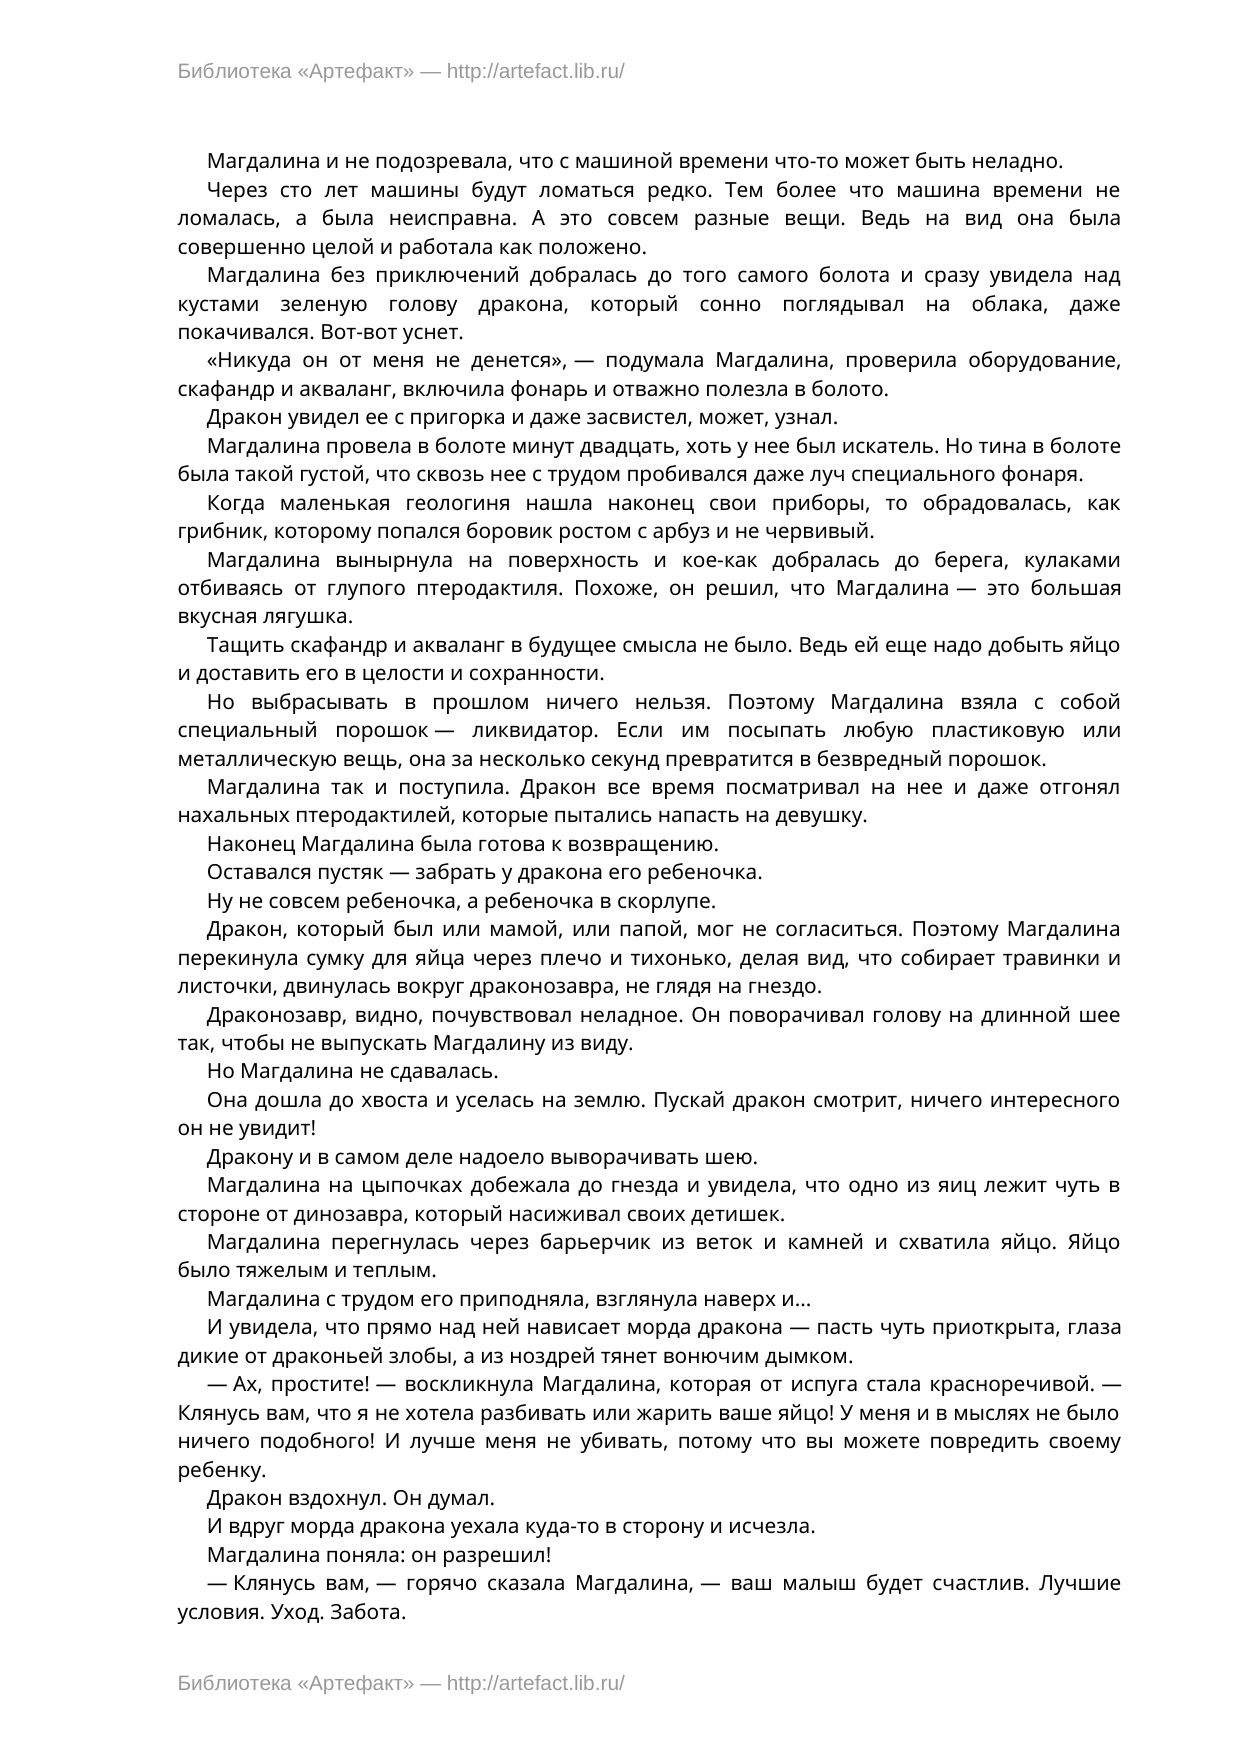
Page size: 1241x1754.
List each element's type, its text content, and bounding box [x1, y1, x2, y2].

text Оставался пустяк — забрать у дракона его ребеночка. [177, 857, 1122, 886]
text Магдалина вынырнула на поверхность и кое-как добралась до берега, кулаками отбиваясь от глупого птеродактиля. Похоже, он решил, что Магдалина — это большая вкусная лягушка. [177, 545, 1122, 630]
text Ну не совсем ребеночка, а ребеночка в скорлупе. [177, 886, 1122, 914]
text Драконозавр, видно, почувствовал неладное. Он поворачивал голову на длинной шее так, чтобы не выпускать Магдалину из виду. [177, 1000, 1122, 1057]
text Когда маленькая геологиня нашла наконец свои приборы, то обрадовалась, как грибник, которому попался боровик ростом с арбуз и не червивый. [177, 488, 1122, 545]
text Магдалина на цыпочках добежала до гнезда и увидела, что одно из яиц лежит чуть в стороне от динозавра, который насиживал своих детишек. [177, 1170, 1122, 1227]
text Наконец Магдалина была готова к возвращению. [177, 829, 1122, 857]
text Магдалина так и поступила. Дракон все время посматривал на нее и даже отгонял нахальных птеродактилей, которые пытались напасть на девушку. [177, 772, 1122, 829]
text Магдалина провела в болоте минут двадцать, хоть у нее был искатель. Но тина в болоте была такой густой, что сквозь нее с трудом пробивался даже луч специального фонаря. [177, 431, 1122, 488]
text Магдалина без приключений добралась до того самого болота и сразу увидела над кустами зеленую голову дракона, который сонно поглядывал на облака, даже покачивался. Вот-вот уснет. [177, 260, 1122, 346]
text Магдалина перегнулась через барьерчик из веток и камней и схватила яйцо. Яйцо было тяжелым и теплым. [177, 1227, 1122, 1284]
text Но выбрасывать в прошлом ничего нельзя. Поэтому Магдалина взяла с собой специальный порошок — ликвидатор. Если им посыпать любую пластиковую или металлическую вещь, она за несколько секунд превратится в безвредный порошок. [177, 687, 1122, 772]
text — Клянусь вам, — горячо сказала Магдалина, — ваш малыш будет счастлив. Лучшие условия. Уход. Забота. [177, 1568, 1122, 1625]
text «Никуда он от меня не денется», — подумала Магдалина, проверила оборудование, скафандр и акваланг, включила фонарь и отважно полезла в болото. [177, 346, 1122, 402]
text Она дошла до хвоста и уселась на землю. Пускай дракон смотрит, ничего интересного он не увидит! [177, 1085, 1122, 1142]
text Магдалина поняла: он разрешил! [177, 1540, 1122, 1568]
text Тащить скафандр и акваланг в будущее смысла не было. Ведь ей еще надо добыть яйцо и доставить его в целости и сохранности. [177, 630, 1122, 687]
text Дракон увидел ее с пригорка и даже засвистел, может, узнал. [177, 402, 1122, 431]
text И увидела, что прямо над ней нависает морда дракона — пасть чуть приоткрыта, глаза дикие от драконьей злобы, а из ноздрей тянет вонючим дымком. [177, 1312, 1122, 1369]
text Через сто лет машины будут ломаться редко. Тем более что машина времени не ломалась, а была неисправна. А это совсем разные вещи. Ведь на вид она была совершенно целой и работала как положено. [177, 175, 1122, 260]
text Дракону и в самом деле надоело выворачивать шею. [177, 1142, 1122, 1170]
text И вдруг морда дракона уехала куда-то в сторону и исчезла. [177, 1512, 1122, 1540]
text Дракон, который был или мамой, или папой, мог не согласиться. Поэтому Магдалина перекинула сумку для яйца через плечо и тихонько, делая вид, что собирает травинки и листочки, двинулась вокруг драконозавра, не глядя на гнездо. [177, 914, 1122, 1000]
text Магдалина с трудом его приподняла, взглянула наверх и... [177, 1284, 1122, 1312]
text — Ах, простите! — воскликнула Магдалина, которая от испуга стала красноречивой. — Клянусь вам, что я не хотела разбивать или жарить ваше яйцо! У меня и в мыслях не было ничего подобного! И лучше меня не убивать, потому что вы можете повредить своему ребенку. [177, 1369, 1122, 1483]
text Магдалина и не подозревала, что с машиной времени что-то может быть неладно. [177, 147, 1122, 175]
text Дракон вздохнул. Он думал. [177, 1483, 1122, 1512]
text Но Магдалина не сдавалась. [177, 1057, 1122, 1085]
